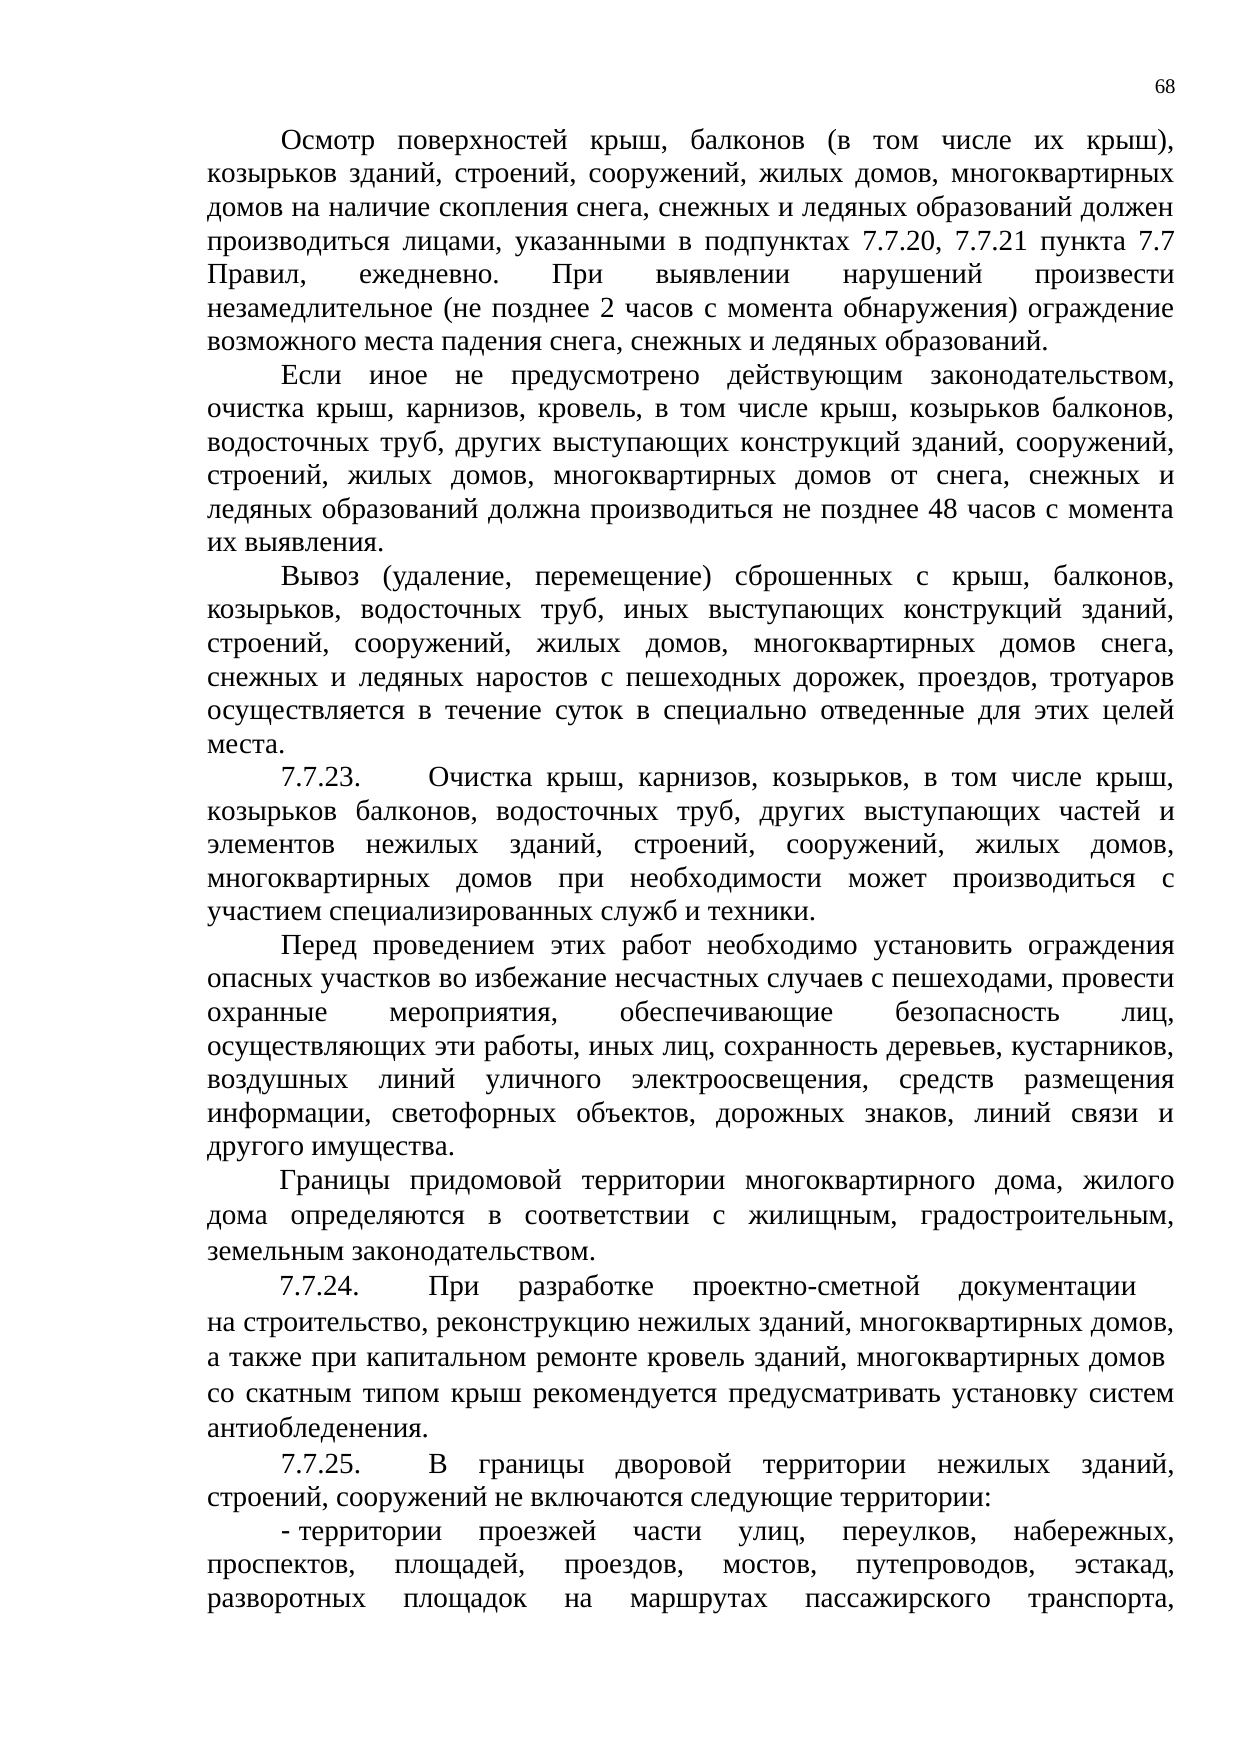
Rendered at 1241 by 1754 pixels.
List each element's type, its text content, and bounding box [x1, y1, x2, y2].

text Перед проведением этих работ необходимо установить ограждения опасных участков во избежание несчастных случаев с пешеходами, провести охранные мероприятия, обеспечивающие безопасность лиц, осуществляющих эти работы, иных лиц, сохранность деревьев, кустарников, воздушных линий уличного электроосвещения, средств размещения информации, светофорных объектов, дорожных знаков, линий связи и другого имущества. [207, 927, 1175, 1162]
text Если иное не предусмотрено действующим законодательством, очистка крыш, карнизов, кровель, в том числе крыш, козырьков балконов, водосточных труб, других выступающих конструкций зданий, сооружений, строений, жилых домов, многоквартирных домов от снега, снежных и ледяных образований должна производиться не позднее 48 часов с момента их выявления. [207, 357, 1175, 558]
text Вывоз (удаление, перемещение) сброшенных с крыш, балконов, козырьков, водосточных труб, иных выступающих конструкций зданий, строений, сооружений, жилых домов, многоквартирных домов снега, снежных и ледяных наростов с пешеходных дорожек, проездов, тротуаров осуществляется в течение суток в специально отведенные для этих целей места. [207, 558, 1175, 759]
text Осмотр поверхностей крыш, балконов (в том числе их крыш), козырьков зданий, строений, сооружений, жилых домов, многоквартирных домов на наличие скопления снега, снежных и ледяных образований должен производиться лицами, указанными в подпунктах 7.7.20, 7.7.21 пункта 7.7 Правил, ежедневно. При выявлении нарушений произвести незамедлительное (не позднее 2 часов с момента обнаружения) ограждение возможного места падения снега, снежных и ледяных образований. [207, 122, 1175, 357]
text 7.7.24. При разработке проектно-сметной документации на строительство, реконструкцию нежилых зданий, многоквартирных домов, а также при капитальном ремонте кровель зданий, многоквартирных домов со скатным типом крыш рекомендуется предусматривать установку систем антиобледенения. [207, 1268, 1175, 1444]
text 7.7.25. В границы дворовой территории нежилых зданий, строений, сооружений не включаются следующие территории: [207, 1446, 1175, 1513]
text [207, 1513, 1175, 1614]
text Границы придомовой территории многоквартирного дома, жилого дома определяются в соответствии с жилищным, градостроительным, земельным законодательством. [207, 1162, 1175, 1266]
text 7.7.23. Очистка крыш, карнизов, козырьков, в том числе крыш, козырьков балконов, водосточных труб, других выступающих частей и элементов нежилых зданий, строений, сооружений, жилых домов, многоквартирных домов при необходимости может производиться с участием специализированных служб и техники. [207, 759, 1175, 927]
